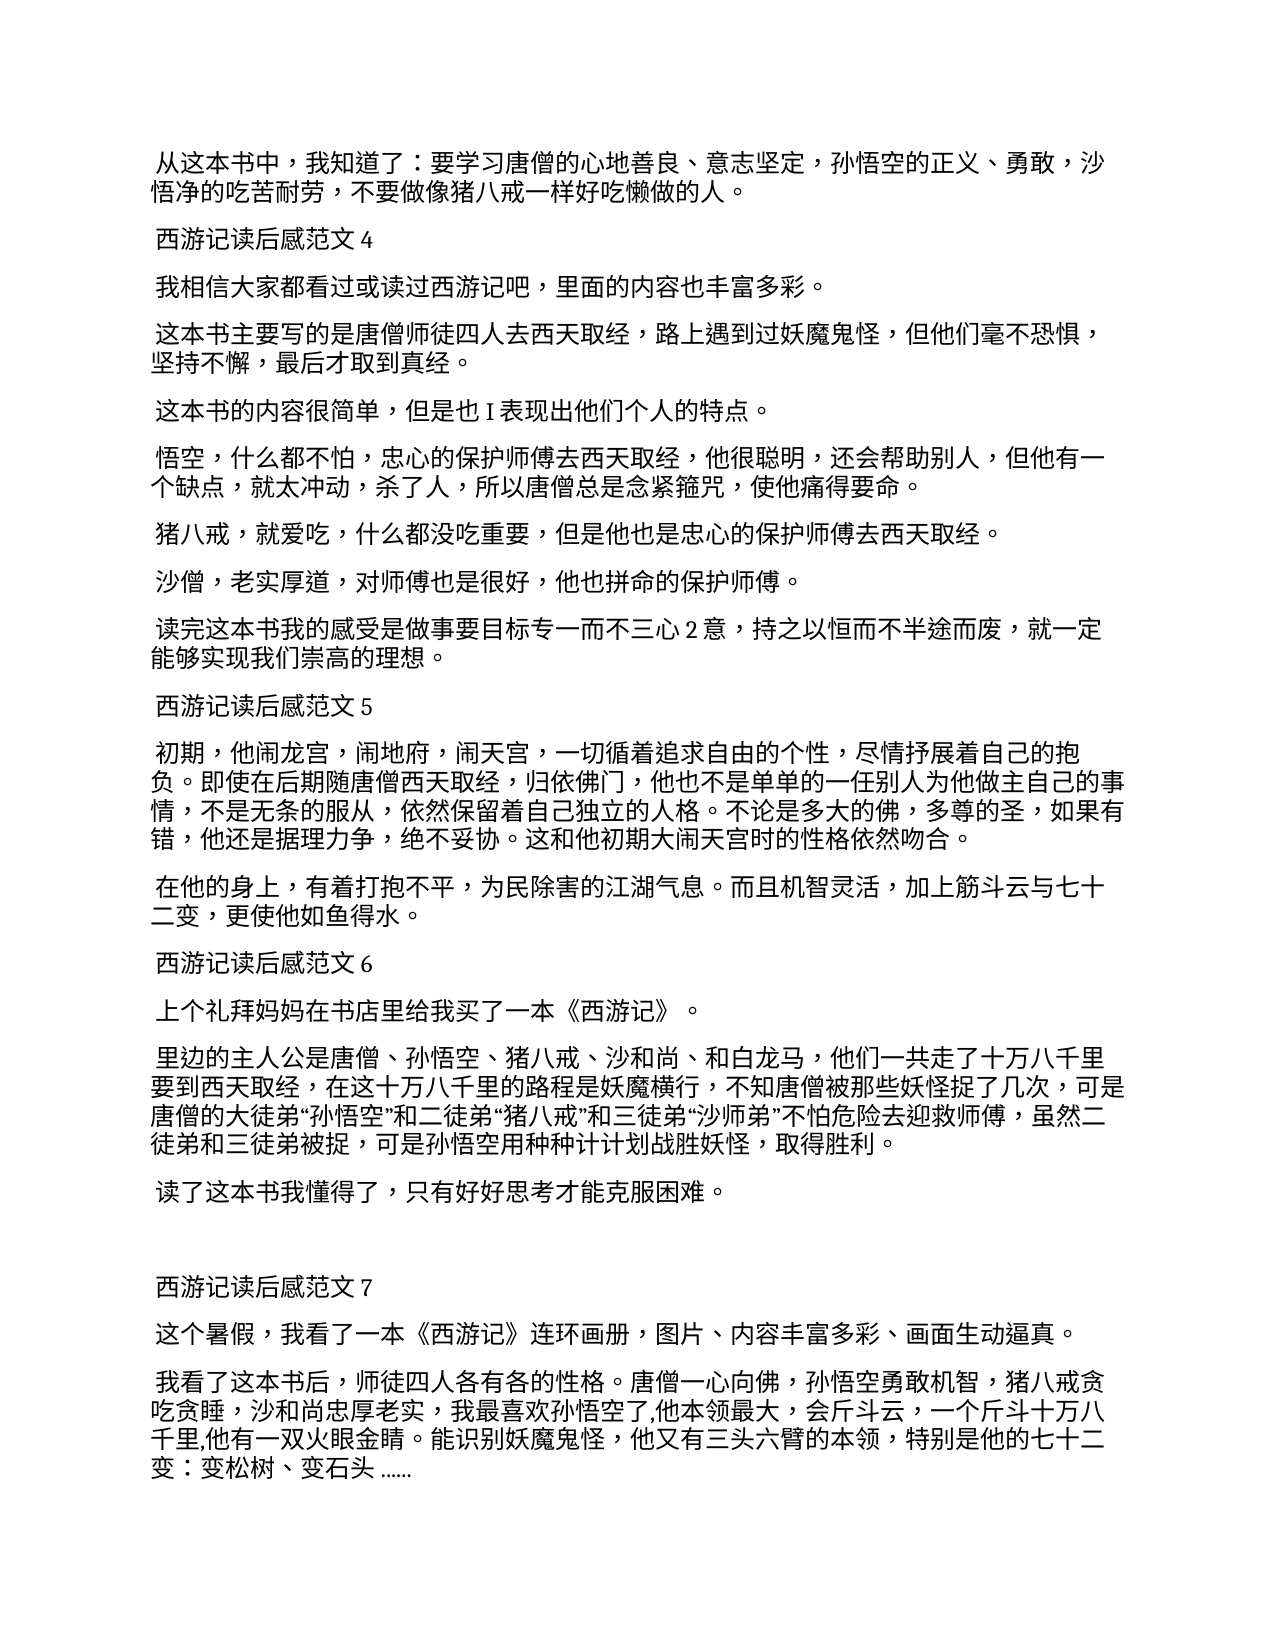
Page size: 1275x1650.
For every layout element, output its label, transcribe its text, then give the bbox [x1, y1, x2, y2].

text 这本书主要写的是唐僧师徒四人去西天取经，路上遇到过妖魔鬼怪，但他们毫不恐惧，坚持不懈，最后才取到真经。 [150, 321, 1125, 379]
text 我看了这本书后，师徒四人各有各的性格。唐僧一心向佛，孙悟空勇敢机智，猪八戒贪吃贪睡，沙和尚忠厚老实，我最喜欢孙悟空了,他本领最大，会斤斗云，一个斤斗十万八千里,他有一双火眼金睛。能识别妖魔鬼怪，他又有三头六臂的本领，特别是他的七十二变：变松树、变石头 ...... [150, 1369, 1125, 1484]
text 西游记读后感范文4 [150, 226, 1125, 255]
text 西游记读后感范文6 [150, 950, 1125, 979]
text 上个礼拜妈妈在书店里给我买了一本《西游记》。 [150, 997, 1125, 1026]
text 在他的身上，有着打抱不平，为民除害的江湖气息。而且机智灵活，加上筋斗云与七十二变，更使他如鱼得水。 [150, 874, 1125, 931]
text 悟空，什么都不怕，忠心的保护师傅去西天取经，他很聪明，还会帮助别人，但他有一个缺点，就太冲动，杀了人，所以唐僧总是念紧箍咒，使他痛得要命。 [150, 445, 1125, 502]
text 初期，他闹龙宫，闹地府，闹天宫，一切循着追求自由的个性，尽情抒展着自己的抱负。即使在后期随唐僧西天取经，归依佛门，他也不是单单的一任别人为他做主自己的事情，不是无条的服从，依然保留着自己独立的人格。不论是多大的佛，多尊的圣，如果有错，他还是据理力争，绝不妥协。这和他初期大闹天宫时的性格依然吻合。 [150, 740, 1125, 855]
text 这个暑假，我看了一本《西游记》连环画册，图片、内容丰富多彩、画面生动逼真。 [150, 1321, 1125, 1350]
text 从这本书中，我知道了：要学习唐僧的心地善良、意志坚定，孙悟空的正义、勇敢，沙悟净的吃苦耐劳，不要做像猪八戒一样好吃懒做的人。 [150, 150, 1125, 207]
text 我相信大家都看过或读过西游记吧，里面的内容也丰富多彩。 [150, 274, 1125, 302]
text 这本书的内容很简单，但是也I表现出他们个人的特点。 [150, 397, 1125, 426]
text 读了这本书我懂得了，只有好好思考才能克服困难。 [150, 1179, 1125, 1207]
text 沙僧，老实厚道，对师傅也是很好，他也拼命的保护师傅。 [150, 569, 1125, 597]
text 西游记读后感范文7 [150, 1274, 1125, 1302]
text 里边的主人公是唐僧、孙悟空、猪八戒、沙和尚、和白龙马，他们一共走了十万八千里要到西天取经，在这十万八千里的路程是妖魔横行，不知唐僧被那些妖怪捉了几次，可是唐僧的大徒弟“孙悟空”和二徒弟“猪八戒”和三徒弟“沙师弟”不怕危险去迎救师傅，虽然二徒弟和三徒弟被捉，可是孙悟空用种种计计划战胜妖怪，取得胜利。 [150, 1045, 1125, 1160]
text 读完这本书我的感受是做事要目标专一而不三心2意，持之以恒而不半途而废，就一定能够实现我们崇高的理想。 [150, 616, 1125, 674]
text 西游记读后感范文5 [150, 692, 1125, 721]
text 猪八戒，就爱吃，什么都没吃重要，但是他也是忠心的保护师傅去西天取经。 [150, 521, 1125, 550]
